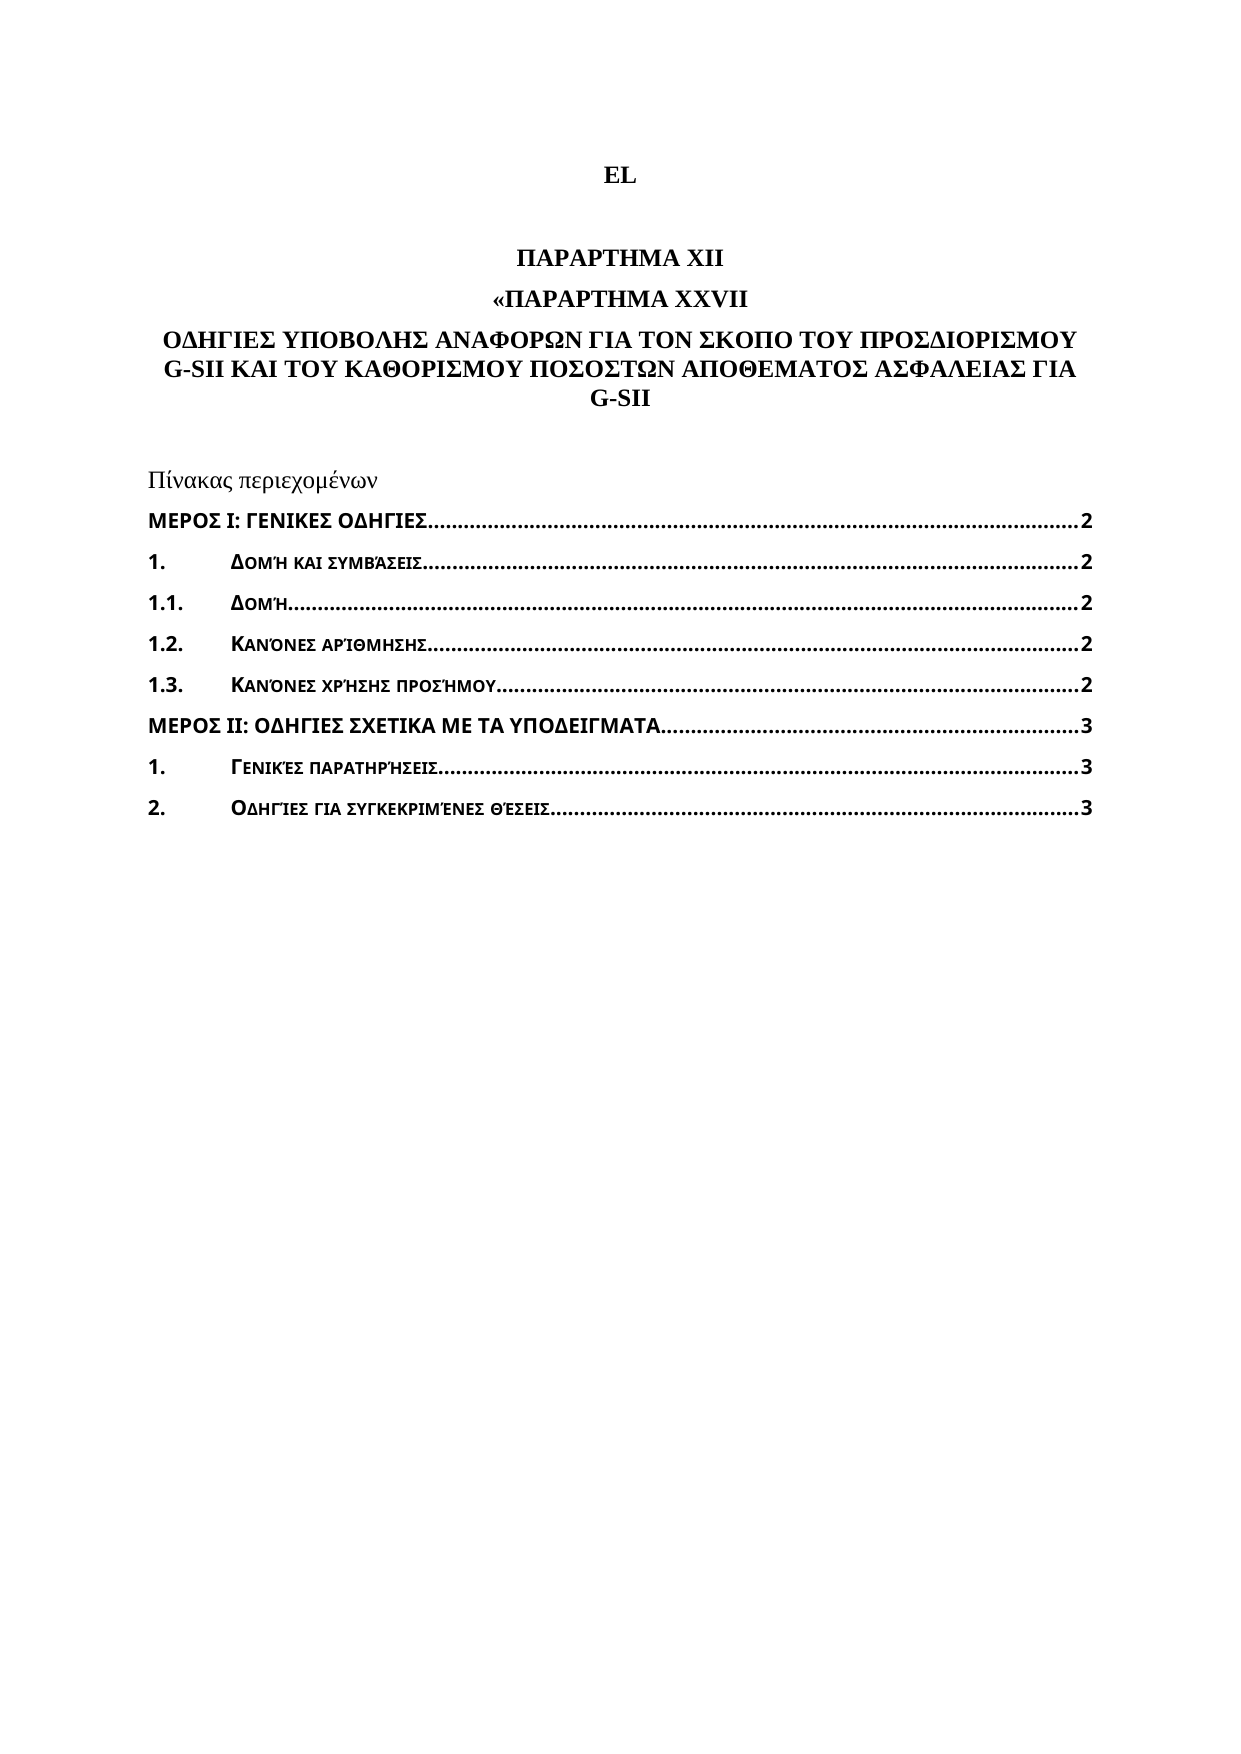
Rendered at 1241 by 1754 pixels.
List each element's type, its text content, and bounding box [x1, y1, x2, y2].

text 1. Δομή και συμβάσεις 2 [148, 547, 1093, 576]
text 2. Οδηγίες για συγκεκριμένες θέσεις 3 [148, 793, 1093, 821]
text ΜΕΡΟΣ I: ΓΕΝΙΚΕΣ ΟΔΗΓΙΕΣ 2 [148, 506, 1093, 535]
text Πίνακας περιεχομένων [148, 465, 1093, 494]
text ΜΕΡΟΣ ΙΙ: ΟΔΗΓΙΕΣ ΣΧΕΤΙΚΑ ΜΕ ΤΑ ΥΠΟΔΕΙΓΜΑΤΑ 3 [148, 711, 1093, 739]
text 1. Γενικές παρατηρήσεις 3 [148, 752, 1093, 780]
text «ΠΑΡΑΡΤΗΜΑ XXVII [148, 284, 1093, 313]
text ΠΑΡΑΡΤΗΜΑ XII [148, 243, 1093, 271]
text EL [148, 160, 1093, 189]
text 1.3. Κανόνες χρήσης προσήμου 2 [148, 670, 1093, 698]
text 1.2. Κανόνες αρίθμησης 2 [148, 629, 1093, 658]
text ΟΔΗΓΙΕΣ ΥΠΟΒΟΛΗΣ ΑΝΑΦΟΡΩΝ ΓΙΑ ΤΟΝ ΣΚΟΠΟ ΤΟΥ ΠΡΟΣΔΙΟΡΙΣΜΟΥ G-SII ΚΑΙ ΤΟΥ ΚΑΘΟΡΙΣΜΟΥ ΠΟΣΟΣΤΩΝ ΑΠΟΘΕΜΑΤΟΣ ΑΣΦΑΛΕΙΑΣ ΓΙΑ G-SII [148, 325, 1093, 411]
text 1.1. Δομή 2 [148, 588, 1093, 617]
